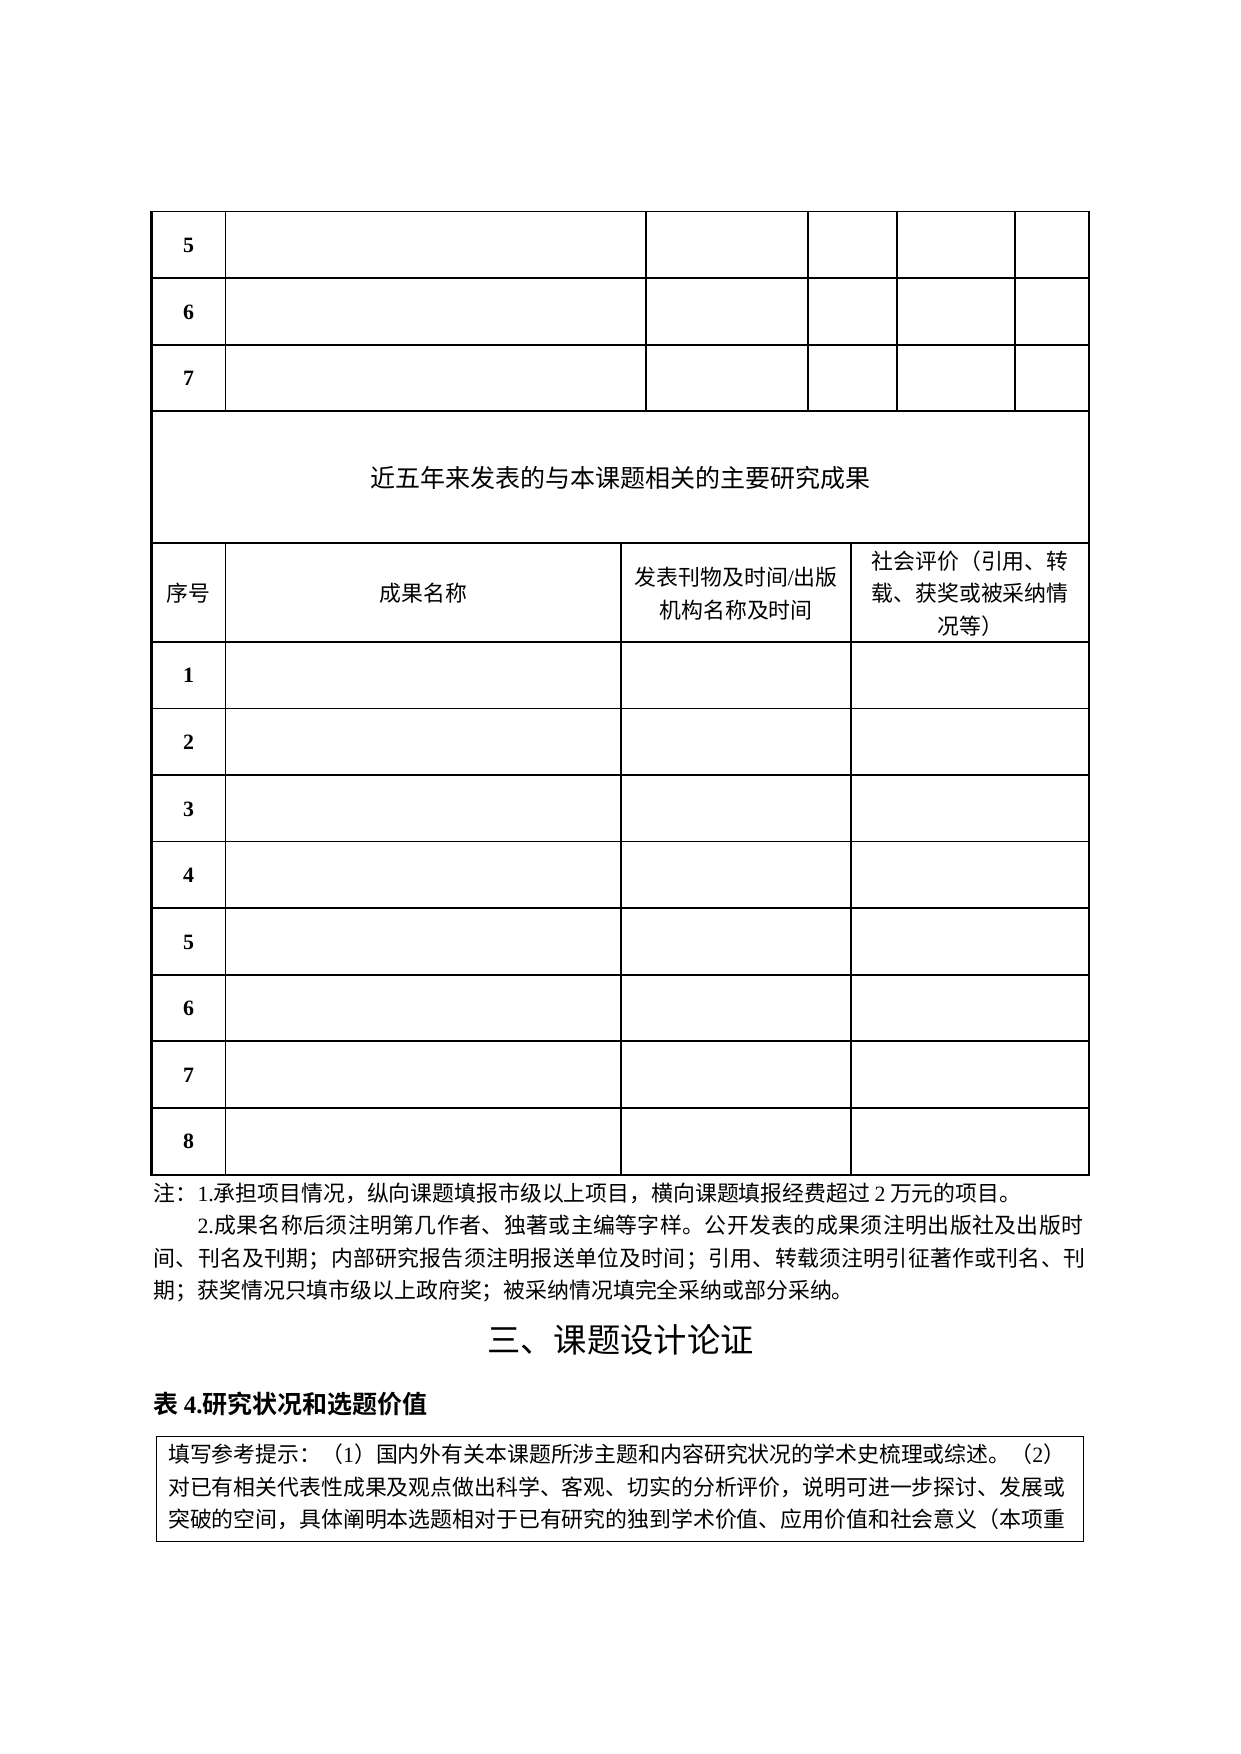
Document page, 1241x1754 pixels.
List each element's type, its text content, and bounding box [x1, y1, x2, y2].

table_cell [647, 346, 807, 410]
table_cell 发表刊物及时间/出版机构名称及时间 [622, 544, 850, 641]
table_cell [622, 709, 850, 774]
text 三、课题设计论证 [153, 1306, 1087, 1371]
table_cell [898, 212, 1014, 277]
table_cell [852, 1109, 1088, 1173]
table_cell 2 [153, 709, 225, 774]
table_cell [226, 1042, 620, 1107]
text 注：1.承担项目情况，纵向课题填报市级以上项目，横向课题填报经费超过2万元的项目。 [153, 1176, 1087, 1208]
table_cell [898, 279, 1014, 344]
table_cell 7 [153, 346, 225, 410]
table_cell 8 [153, 1109, 225, 1173]
table_cell [1016, 279, 1088, 344]
text 表4.研究状况和选题价值 [153, 1371, 1087, 1436]
table_cell 成果名称 [226, 544, 620, 641]
table_cell [852, 776, 1088, 841]
table_cell [852, 709, 1088, 774]
table_cell [622, 909, 850, 974]
table_cell [809, 346, 896, 410]
table_cell [852, 643, 1088, 708]
table_cell [226, 1109, 620, 1173]
table_cell [852, 842, 1088, 907]
table_cell 7 [153, 1042, 225, 1107]
table_cell [809, 279, 896, 344]
table_cell 3 [153, 776, 225, 841]
table_cell 4 [153, 842, 225, 907]
table_cell [622, 1109, 850, 1173]
table_cell [226, 842, 620, 907]
table_cell [898, 346, 1014, 410]
table_cell 序号 [153, 544, 225, 641]
table_cell [852, 909, 1088, 974]
table_cell [622, 842, 850, 907]
table_cell [226, 279, 645, 344]
table_cell 1 [153, 643, 225, 708]
table_cell [622, 976, 850, 1040]
table_cell [226, 709, 620, 774]
table_cell [226, 909, 620, 974]
table_cell [852, 976, 1088, 1040]
table_cell [622, 776, 850, 841]
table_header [157, 1437, 1083, 1541]
table_cell 5 [153, 212, 225, 277]
table_cell [622, 1042, 850, 1107]
table_cell 近五年来发表的与本课题相关的主要研究成果 [153, 412, 1088, 542]
table_cell [809, 212, 896, 277]
table_cell [226, 976, 620, 1040]
table_cell [647, 279, 807, 344]
table_cell 社会评价（引用、转载、获奖或被采纳情况等） [852, 544, 1088, 641]
table_cell [226, 776, 620, 841]
table_cell 5 [153, 909, 225, 974]
table_cell [647, 212, 807, 277]
table_cell 6 [153, 976, 225, 1040]
table_cell [226, 346, 645, 410]
table_cell [622, 643, 850, 708]
table_cell [226, 643, 620, 708]
table_cell 6 [153, 279, 225, 344]
text 2.成果名称后须注明第几作者、独著或主编等字样。公开发表的成果须注明出版社及出版时间、刊名及刊期；内部研究报告须注明报送单位及时间；引用、转载须注明引征著作或刊名、刊期；获奖情况只填市级以上政府奖；被采纳情况填完全采纳或部分采纳。 [153, 1208, 1087, 1306]
table_cell [226, 212, 645, 277]
table_cell [1016, 346, 1088, 410]
table_cell [1016, 212, 1088, 277]
table_cell [852, 1042, 1088, 1107]
